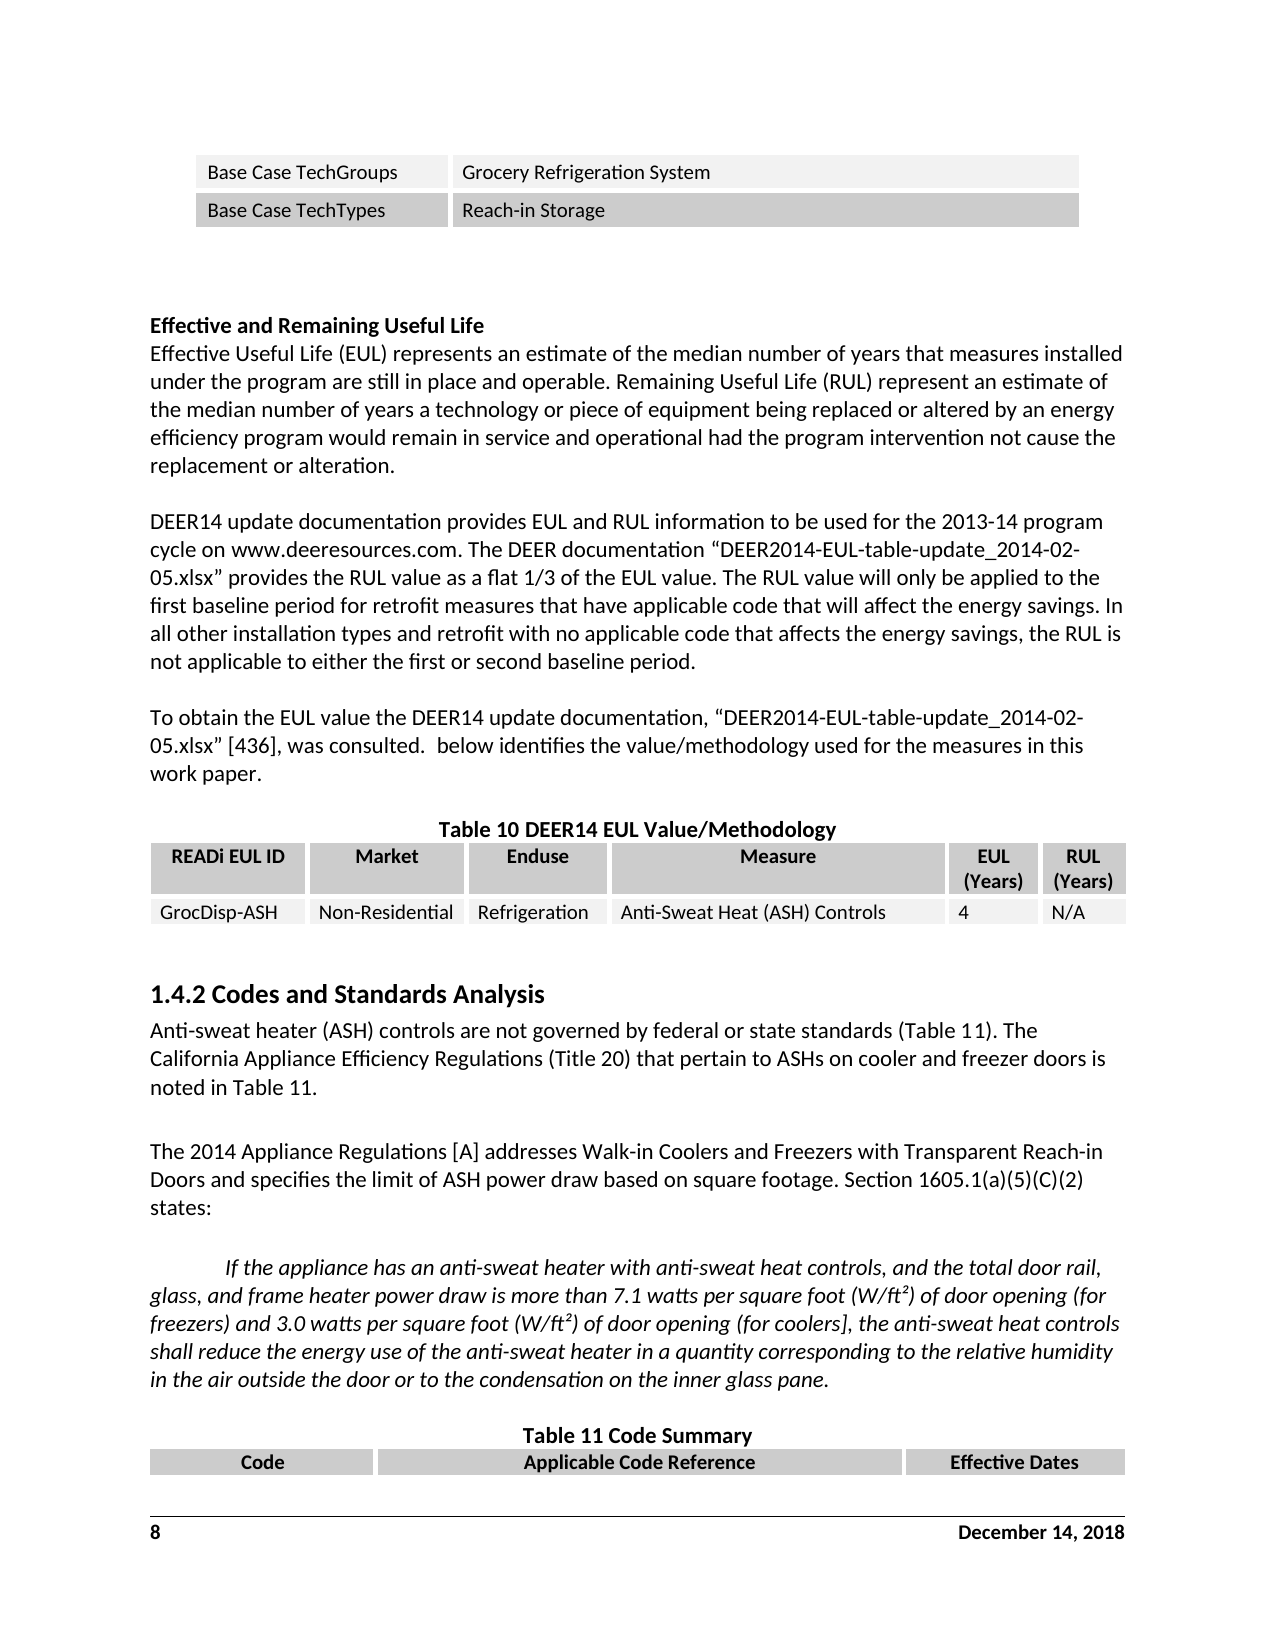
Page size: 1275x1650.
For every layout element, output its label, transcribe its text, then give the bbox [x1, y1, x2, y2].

table_cell Anti-Sweat Heat (ASH) Controls [612, 899, 945, 924]
table_header EUL (Years) [949, 843, 1038, 894]
table_cell Base Case TechTypes [196, 193, 448, 227]
text The 2014 Appliance Regulations [A] addresses Walk-in Coolers and Freezers with Transparent Reach-in Doors and specifies the limit of ASH power draw based on square footage. Section 1605.1(a)(5)(C)(2) states: [150, 1137, 1125, 1221]
text If the appliance has an anti-sweat heater with anti-sweat heat controls, and the total door rail, glass, and frame heater power draw is more than 7.1 watts per square foot (W/ft²) of door opening (for freezers) and 3.0 watts per square foot (W/ft²) of door opening (for coolers], the anti-sweat heat controls shall reduce the energy use of the anti-sweat heater in a quantity corresponding to the relative humidity in the air outside the door or to the condensation on the inner glass pane. [150, 1253, 1125, 1393]
table_header Code [150, 1449, 373, 1475]
table_cell Refrigeration [469, 899, 607, 924]
table_cell Base Case TechGroups [196, 155, 448, 188]
table_header READi EUL ID [151, 843, 305, 894]
text DEER14 update documentation provides EUL and RUL information to be used for the 2013-14 program cycle on www.deeresources.com. The DEER documentation “DEER2014-EUL-table-update_2014-02-05.xlsx” provides the RUL value as a flat 1/3 of the EUL value. The RUL value will only be applied to the first baseline period for retrofit measures that have applicable code that will affect the energy savings. In all other installation types and retrofit with no applicable code that affects the energy savings, the RUL is not applicable to either the first or second baseline period. [150, 507, 1125, 675]
table_header Applicable Code Reference [378, 1449, 902, 1475]
text Anti-sweat heater (ASH) controls are not governed by federal or state standards (Table 11). The California Appliance Efficiency Regulations (Title 20) that pertain to ASHs on cooler and freezer doors is noted in Table 11. [150, 1017, 1125, 1101]
table_cell Grocery Refrigeration System [453, 155, 1079, 188]
table_cell 4 [949, 899, 1038, 924]
table_header RUL (Years) [1043, 843, 1126, 894]
table_header Market [310, 843, 464, 894]
table_cell Reach-in Storage [453, 193, 1079, 227]
text Effective Useful Life (EUL) represents an estimate of the median number of years that measures installed under the program are still in place and operable. Remaining Useful Life (RUL) represent an estimate of the median number of years a technology or piece of equipment being replaced or altered by an energy efficiency program would remain in service and operational had the program intervention not cause the replacement or alteration. [150, 339, 1125, 479]
text Table 11 Code Summary [150, 1421, 1125, 1449]
table_header Measure [612, 843, 945, 894]
text Table 10 DEER14 EUL Value/Methodology [150, 815, 1125, 843]
subtitle 1.4.2 Codes and Standards Analysis [150, 977, 1125, 1010]
table_cell N/A [1043, 899, 1126, 924]
text Effective and Remaining Useful Life [150, 311, 1125, 339]
table_header Enduse [469, 843, 607, 894]
table_cell Non-Residential [310, 899, 464, 924]
text To obtain the EUL value the DEER14 update documentation, “DEER2014-EUL-table-update_2014-02-05.xlsx” [436], was consulted. Table 10 below identifies the value/methodology used for the measures in this work paper. [150, 703, 1125, 787]
table_cell GrocDisp-ASH [151, 899, 305, 924]
table_header Effective Dates [906, 1449, 1125, 1475]
